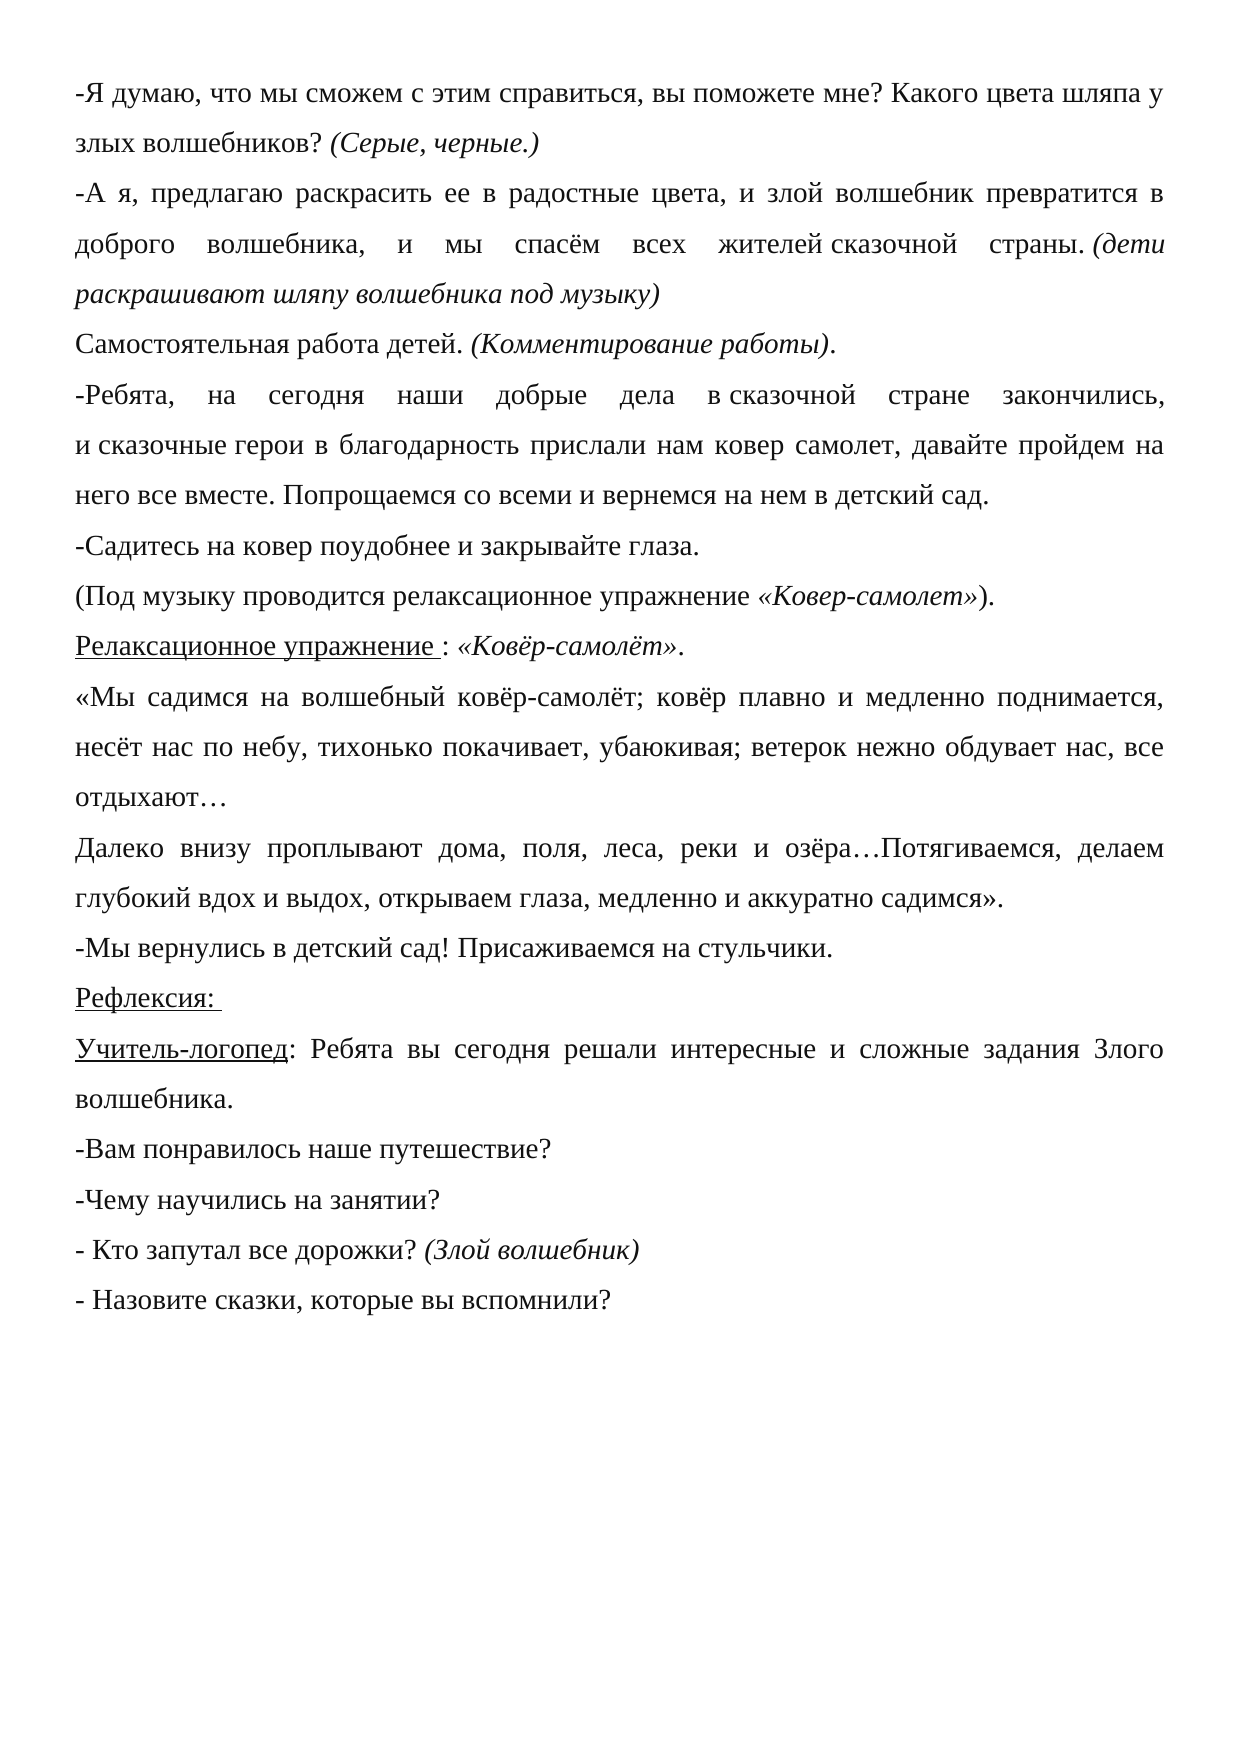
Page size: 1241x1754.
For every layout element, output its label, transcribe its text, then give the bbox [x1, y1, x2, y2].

text Рефлексия: [75, 981, 1165, 1014]
text Учитель-логопед: Ребята вы сегодня решали интересные и сложные задания Злого волшебника. [75, 1031, 1165, 1115]
text -А я, предлагаю раскрасить ее в радостные цвета, и злой волшебник превратится в доброго волшебника, и мы спасём всех жителей сказочной страны. (дети раскрашивают шляпу волшебника под музыку) [75, 176, 1165, 310]
text Далеко внизу проплывают дома, поля, леса, реки и озёра…Потягиваемся, делаем глубокий вдох и выдох, открываем глаза, медленно и аккуратно садимся». [75, 830, 1165, 913]
text (Под музыку проводится релаксационное упражнение «Ковер-самолет»). [75, 578, 1165, 612]
text -Вам понравилось наше путешествие? [75, 1132, 1165, 1165]
text - Кто запутал все дорожки? (Злой волшебник) [75, 1232, 1165, 1266]
text Самостоятельная работа детей. (Комментирование работы). [75, 327, 1165, 360]
text - Назовите сказки, которые вы вспомнили? [75, 1282, 1165, 1316]
text -Мы вернулись в детский сад! Присаживаемся на стульчики. [75, 930, 1165, 964]
text -Ребята, на сегодня наши добрые дела в сказочной стране закончились, и сказочные герои в благодарность прислали нам ковер самолет, давайте пройдем на него все вместе. Попрощаемся со всеми и вернемся на нем в детский сад. [75, 377, 1165, 511]
text -Садитесь на ковер поудобнее и закрывайте глаза. [75, 528, 1165, 561]
text Релаксационное упражнение : «Ковёр-самолёт». [75, 628, 1165, 662]
text -Чему научились на занятии? [75, 1182, 1165, 1215]
text «Мы садимся на волшебный ковёр-самолёт; ковёр плавно и медленно поднимается, несёт нас по небу, тихонько покачивает, убаюкивая; ветерок нежно обдувает нас, все отдыхают… [75, 679, 1165, 813]
text -Я думаю, что мы сможем с этим справиться, вы поможете мне? Какого цвета шляпа у злых волшебников? (Серые, черные.) [75, 75, 1165, 159]
